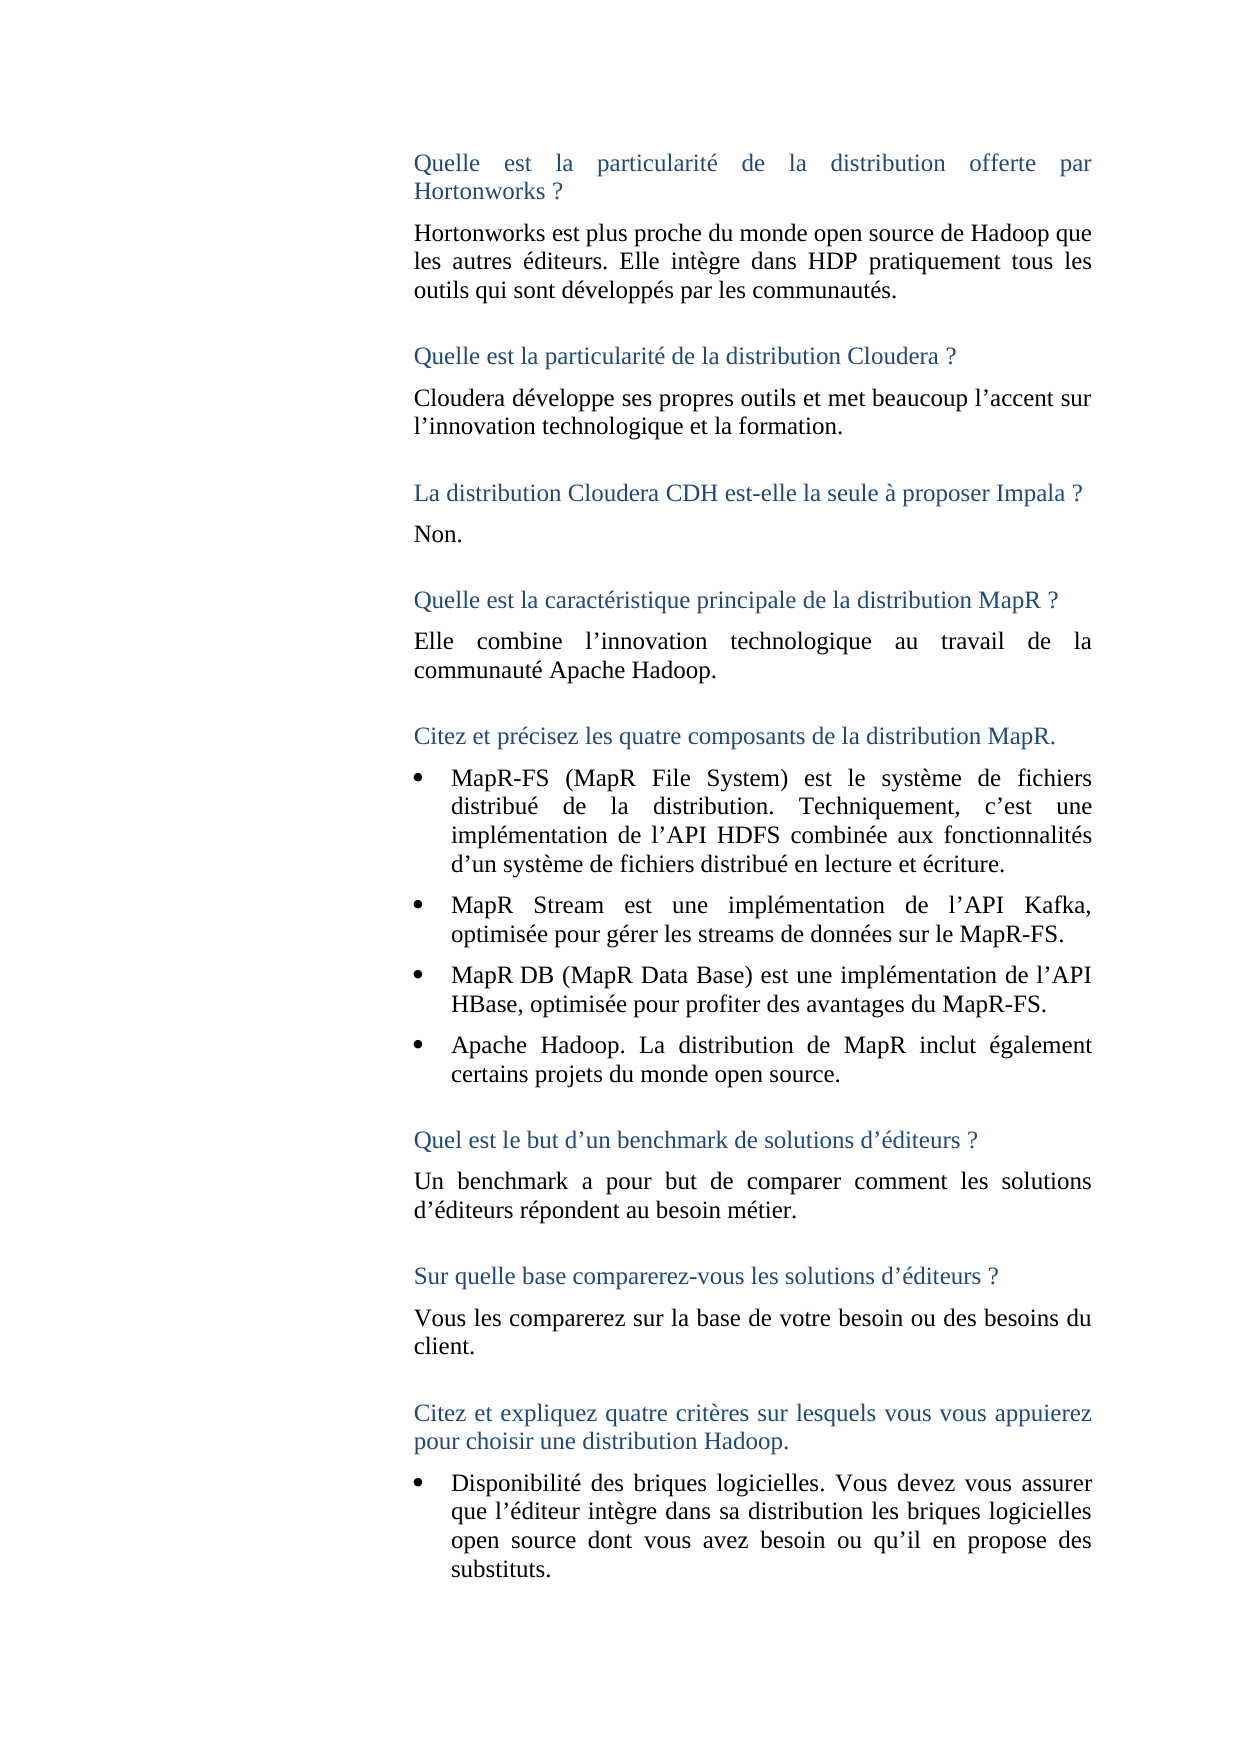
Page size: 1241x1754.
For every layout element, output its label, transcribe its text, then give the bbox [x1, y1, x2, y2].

text Quel est le but d’un benchmark de solutions d’éditeurs ? [413, 1125, 1092, 1154]
text Non. [413, 519, 1092, 548]
text Un benchmark a pour but de comparer comment les solutions d’éditeurs répondent au besoin métier. [413, 1166, 1092, 1224]
text La distribution Cloudera CDH est-elle la seule à proposer Impala ? [413, 478, 1092, 506]
text Vous les comparerez sur la base de votre besoin ou des besoins du client. [413, 1303, 1092, 1360]
list Apache Hadoop. La distribution de MapR inclut également certains projets du monde open source. [413, 1030, 1092, 1088]
list MapR Stream est une implémentation de l’API Kafka, optimisée pour gérer les streams de données sur le MapR-FS. [413, 890, 1092, 948]
text Sur quelle base comparerez-vous les solutions d’éditeurs ? [413, 1261, 1092, 1290]
list MapR-FS (MapR File System) est le système de fichiers distribué de la distribution. Techniquement, c’est une implémentation de l’API HDFS combinée aux fonctionnalités d’un système de fichiers distribué en lecture et écriture. [413, 763, 1092, 878]
text Hortonworks est plus proche du monde open source de Hadoop que les autres éditeurs. Elle intègre dans HDP pratiquement tous les outils qui sont développés par les communautés. [413, 218, 1092, 304]
text Quelle est la particularité de la distribution offerte par Hortonworks ? [413, 148, 1092, 205]
text Quelle est la caractéristique principale de la distribution MapR ? [413, 585, 1092, 614]
text Citez et précisez les quatre composants de la distribution MapR. [413, 721, 1092, 750]
text Citez et expliquez quatre critères sur lesquels vous vous appuierez pour choisir une distribution Hadoop. [413, 1398, 1092, 1455]
text Elle combine l’innovation technologique au travail de la communauté Apache Hadoop. [413, 626, 1092, 684]
list MapR DB (MapR Data Base) est une implémentation de l’API HBase, optimisée pour profiter des avantages du MapR-FS. [413, 960, 1092, 1018]
text Cloudera développe ses propres outils et met beaucoup l’accent sur l’innovation technologique et la formation. [413, 383, 1092, 440]
text Quelle est la particularité de la distribution Cloudera ? [413, 341, 1092, 370]
list Disponibilité des briques logicielles. Vous devez vous assurer que l’éditeur intègre dans sa distribution les briques logicielles open source dont vous avez besoin ou qu’il en propose des substituts. [413, 1468, 1092, 1583]
